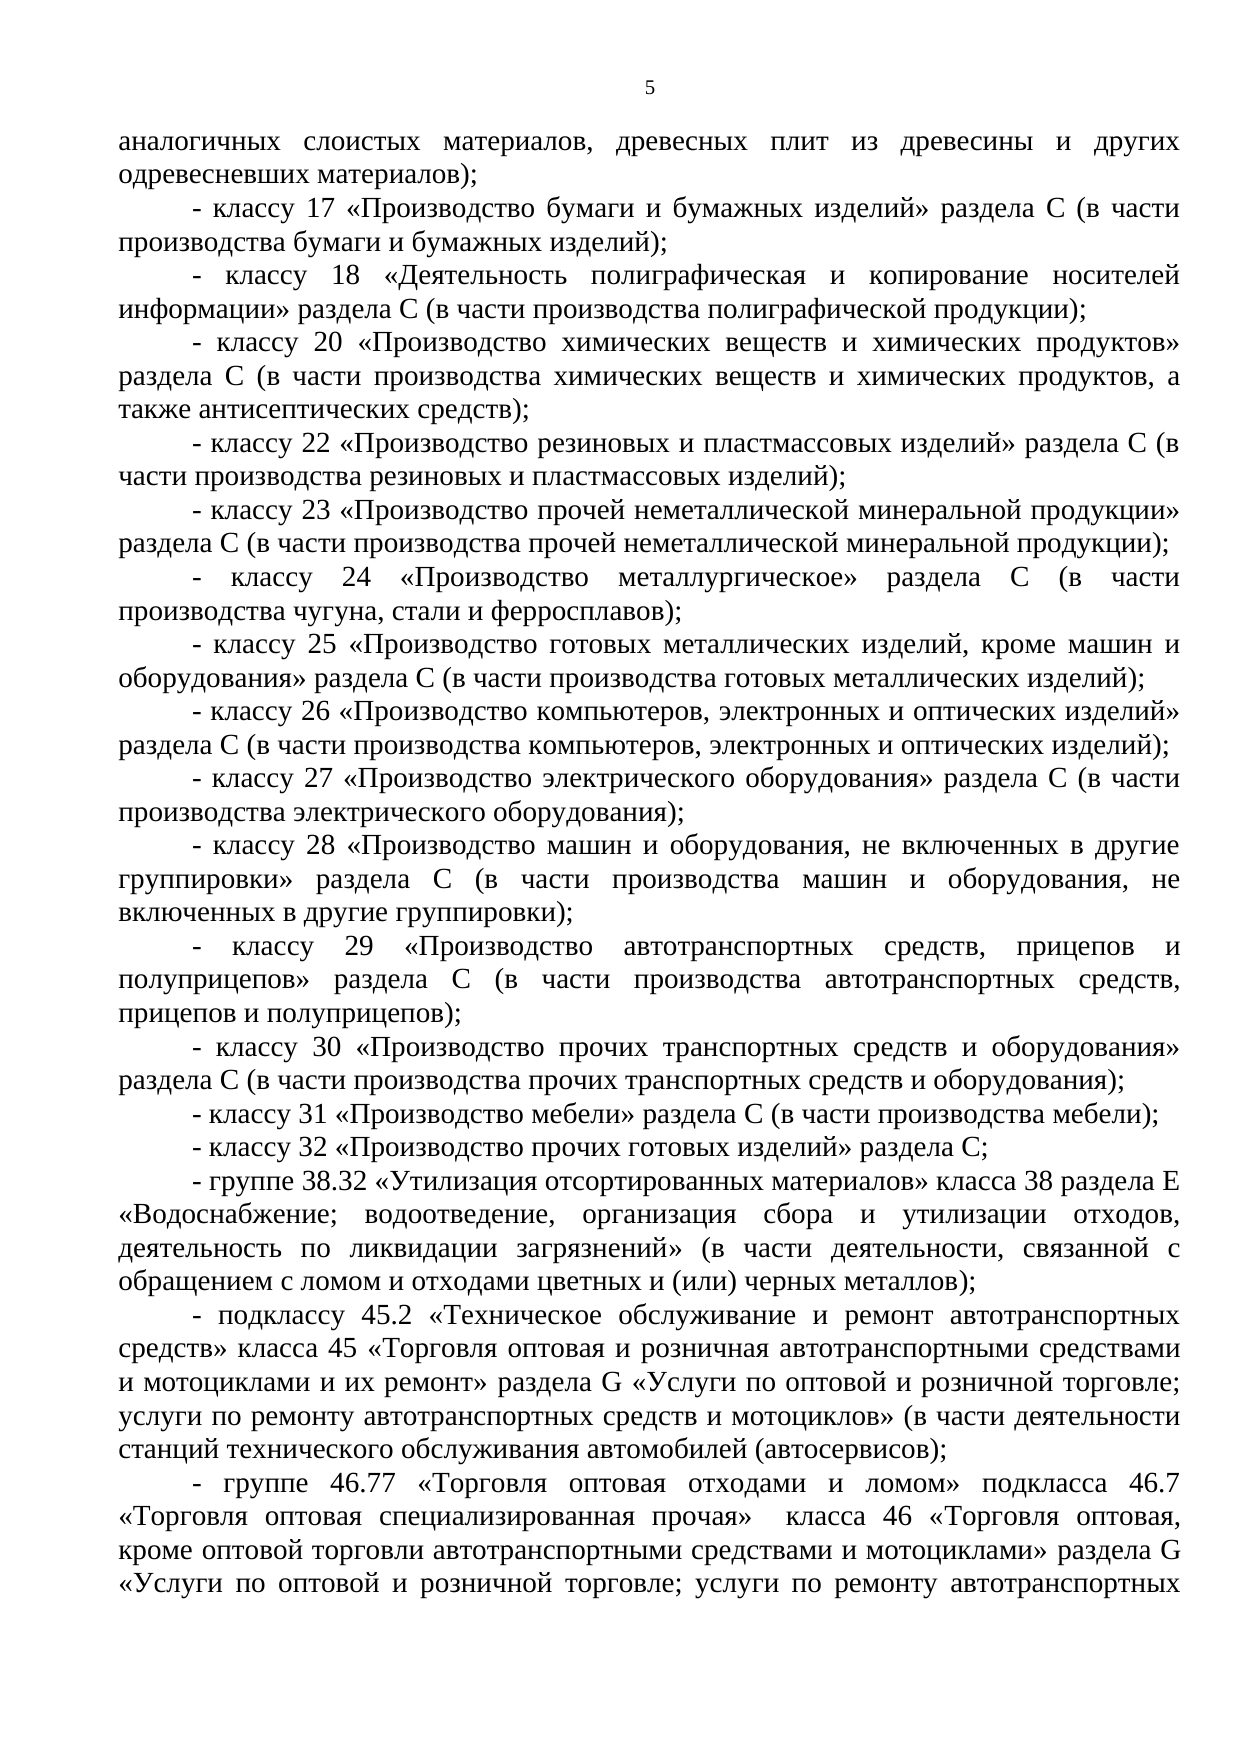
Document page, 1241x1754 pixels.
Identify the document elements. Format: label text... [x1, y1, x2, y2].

text - классу 17 «Производство бумаги и бумажных изделий» раздела С (в части производства бумаги и бумажных изделий); [118, 190, 1181, 257]
text - классу 31 «Производство мебели» раздела С (в части производства мебели); [118, 1096, 1181, 1129]
text - классу 30 «Производство прочих транспортных средств и оборудования» раздела С (в части производства прочих транспортных средств и оборудования); [118, 1029, 1181, 1096]
text - подклассу 45.2 «Техническое обслуживание и ремонт автотранспортных средств» класса 45 «Торговля оптовая и розничная автотранспортными средствами и мотоциклами и их ремонт» раздела G «Услуги по оптовой и розничной торговле; услуги по ремонту автотранспортных средств и мотоциклов» (в части деятельности станций технического обслуживания автомобилей (автосервисов); [118, 1297, 1181, 1465]
text - классу 25 «Производство готовых металлических изделий, кроме машин и оборудования» раздела С (в части производства готовых металлических изделий); [118, 626, 1181, 693]
text - классу 18 «Деятельность полиграфическая и копирование носителей информации» раздела С (в части производства полиграфической продукции); [118, 257, 1181, 324]
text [118, 1465, 1181, 1599]
text - классу 22 «Производство резиновых и пластмассовых изделий» раздела С (в части производства резиновых и пластмассовых изделий); [118, 425, 1181, 492]
text - классу 20 «Производство химических веществ и химических продуктов» раздела С (в части производства химических веществ и химических продуктов, а также антисептических средств); [118, 324, 1181, 425]
text - классу 26 «Производство компьютеров, электронных и оптических изделий» раздела С (в части производства компьютеров, электронных и оптических изделий); [118, 693, 1181, 760]
text - классу 27 «Производство электрического оборудования» раздела С (в части производства электрического оборудования); [118, 760, 1181, 827]
text - классу 28 «Производство машин и оборудования, не включенных в другие группировки» раздела С (в части производства машин и оборудования, не включенных в другие группировки); [118, 827, 1181, 928]
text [118, 123, 1181, 190]
text - классу 24 «Производство металлургическое» раздела С (в части производства чугуна, стали и ферросплавов); [118, 559, 1181, 626]
text - классу 29 «Производство автотранспортных средств, прицепов и полуприцепов» раздела С (в части производства автотранспортных средств, прицепов и полуприцепов); [118, 928, 1181, 1029]
text - классу 23 «Производство прочей неметаллической минеральной продукции» раздела С (в части производства прочей неметаллической минеральной продукции); [118, 492, 1181, 559]
text - классу 32 «Производство прочих готовых изделий» раздела C; [118, 1129, 1181, 1163]
text - группе 38.32 «Утилизация отсортированных материалов» класса 38 раздела Е «Водоснабжение; водоотведение, организация сбора и утилизации отходов, деятельность по ликвидации загрязнений» (в части деятельности, связанной с обращением с ломом и отходами цветных и (или) черных металлов); [118, 1163, 1181, 1297]
